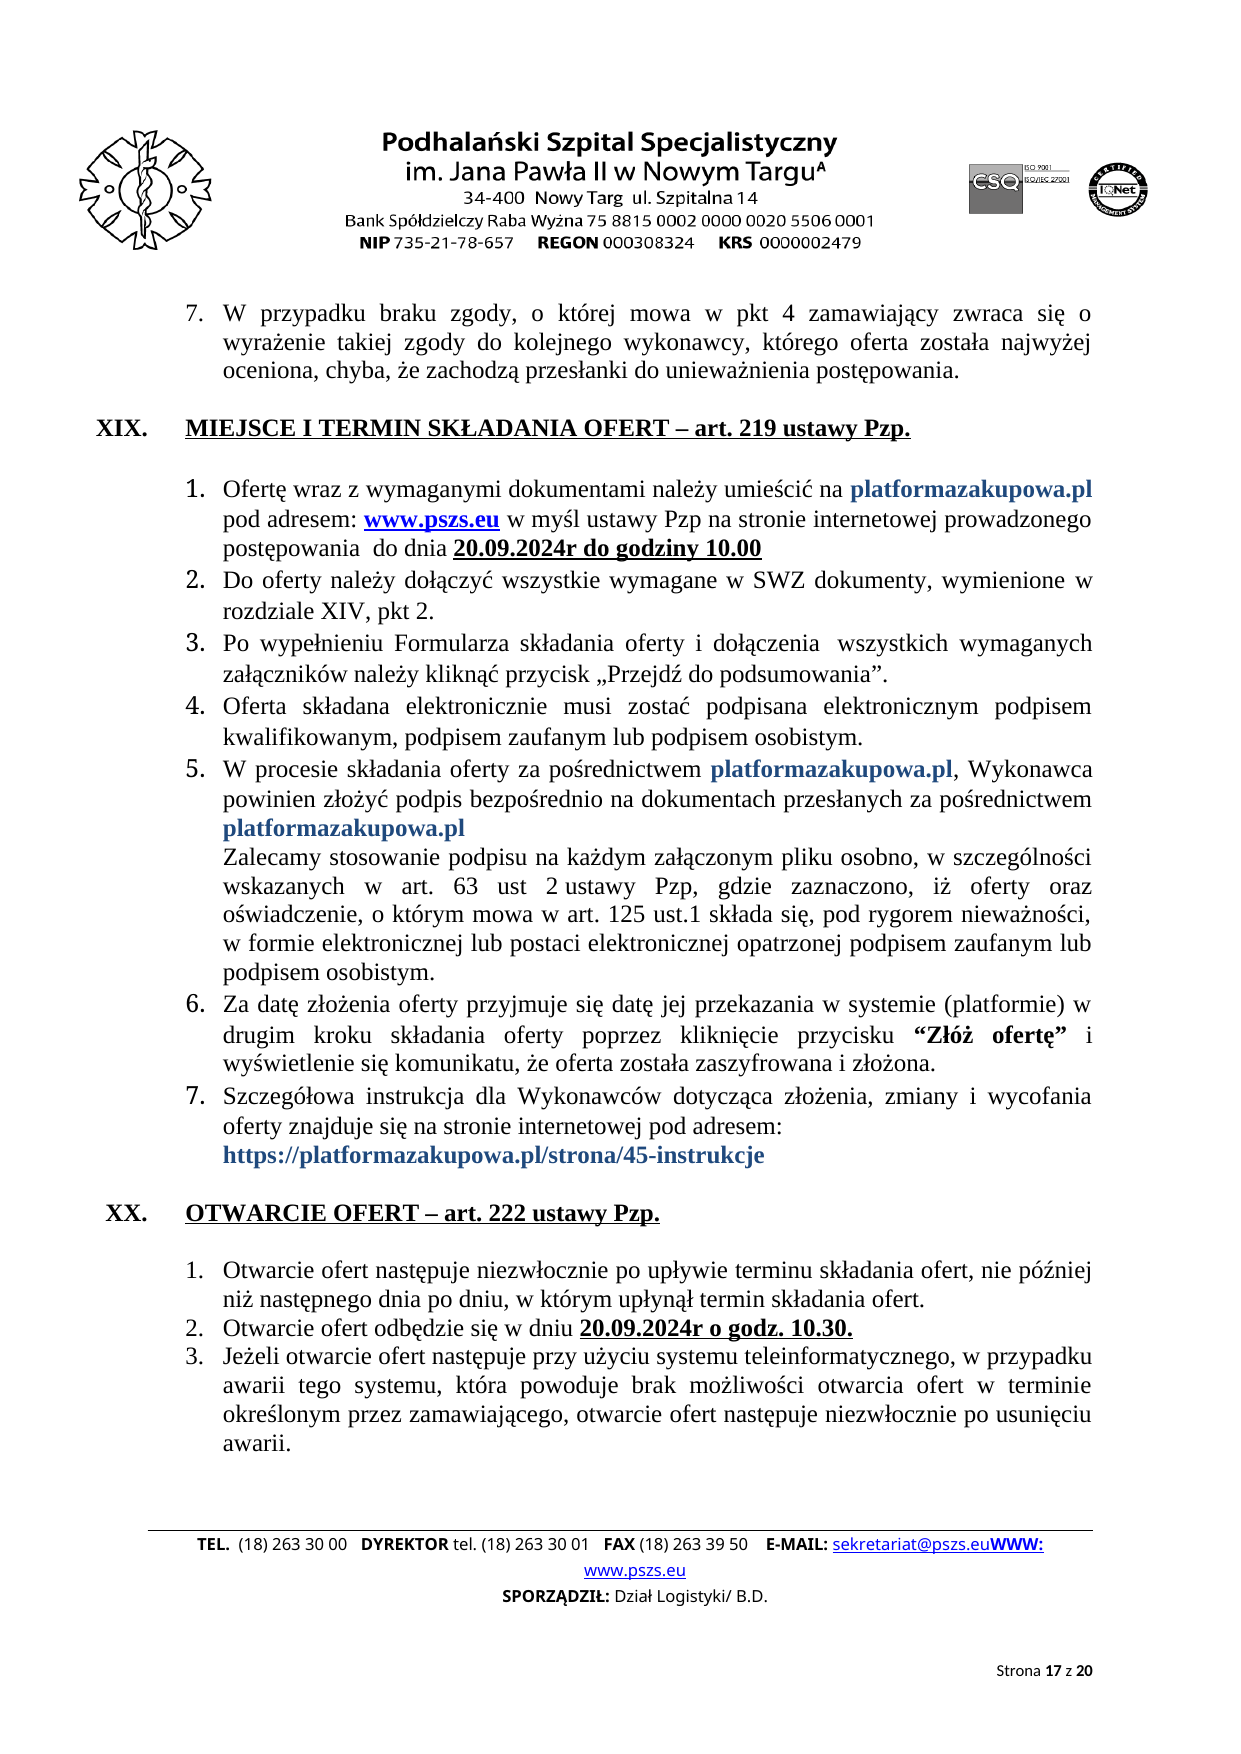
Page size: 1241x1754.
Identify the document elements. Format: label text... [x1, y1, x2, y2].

list OTWARCIE OFERT – art. 222 ustawy Pzp. [148, 1198, 1093, 1226]
list Za datę złożenia oferty przyjmuje się datę jej przekazania w systemie (platformie) w drugim kroku składania oferty poprzez kliknięcie przycisku “Złóż ofertę” i wyświetlenie się komunikatu, że oferta została zaszyfrowana i złożona. [185, 986, 1093, 1077]
list Otwarcie ofert następuje niezwłocznie po upływie terminu składania ofert, nie później niż następnego dnia po dniu, w którym upłynął termin składania ofert. [185, 1255, 1093, 1313]
list Zalecamy stosowanie podpisu na każdym załączonym pliku osobno, w szczególności wskazanych w art. 63 ust 2 ustawy Pzp, gdzie zaznaczono, iż oferty oraz oświadczenie, o którym mowa w art. 125 ust.1 składa się, pod rygorem nieważności, w formie elektronicznej lub postaci elektronicznej opatrzonej podpisem zaufanym lub podpisem osobistym. [223, 842, 1093, 986]
list Ofertę wraz z wymaganymi dokumentami należy umieścić na platformazakupowa.pl pod adresem: www.pszs.eu w myśl ustawy Pzp na stronie internetowej prowadzonego postępowania do dnia 20.09.2024r do godziny 10.00 [185, 470, 1093, 562]
list W przypadku braku zgody, o której mowa w pkt 4 zamawiający zwraca się o wyrażenie takiej zgody do kolejnego wykonawcy, którego oferta została najwyżej oceniona, chyba, że zachodzą przesłanki do unieważnienia postępowania. [185, 298, 1093, 384]
list Otwarcie ofert odbędzie się w dniu 20.09.2024r o godz. 10.30. [185, 1313, 1093, 1341]
list W procesie składania oferty za pośrednictwem platformazakupowa.pl, Wykonawca powinien złożyć podpis bezpośrednio na dokumentach przesłanych za pośrednictwem platformazakupowa.pl [185, 750, 1093, 842]
list Szczegółowa instrukcja dla Wykonawców dotycząca złożenia, zmiany i wycofania oferty znajduje się na stronie internetowej pod adresem: [185, 1077, 1093, 1140]
list Po wypełnieniu Formularza składania oferty i dołączenia wszystkich wymaganych załączników należy kliknąć przycisk „Przejdź do podsumowania”. [185, 625, 1093, 688]
picture [0, 90, 1241, 287]
list MIEJSCE I TERMIN SKŁADANIA OFERT – art. 219 ustawy Pzp. [148, 413, 1093, 442]
list Oferta składana elektronicznie musi zostać podpisana elektronicznym podpisem kwalifikowanym, podpisem zaufanym lub podpisem osobistym. [185, 688, 1093, 750]
list Jeżeli otwarcie ofert następuje przy użyciu systemu teleinformatycznego, w przypadku awarii tego systemu, która powoduje brak możliwości otwarcia ofert w terminie określonym przez zamawiającego, otwarcie ofert następuje niezwłocznie po usunięciu awarii. [185, 1341, 1093, 1456]
list https://platformazakupowa.pl/strona/45-instrukcje [223, 1140, 1093, 1169]
list Do oferty należy dołączyć wszystkie wymagane w SWZ dokumenty, wymienione w rozdziale XIV, pkt 2. [185, 562, 1093, 625]
